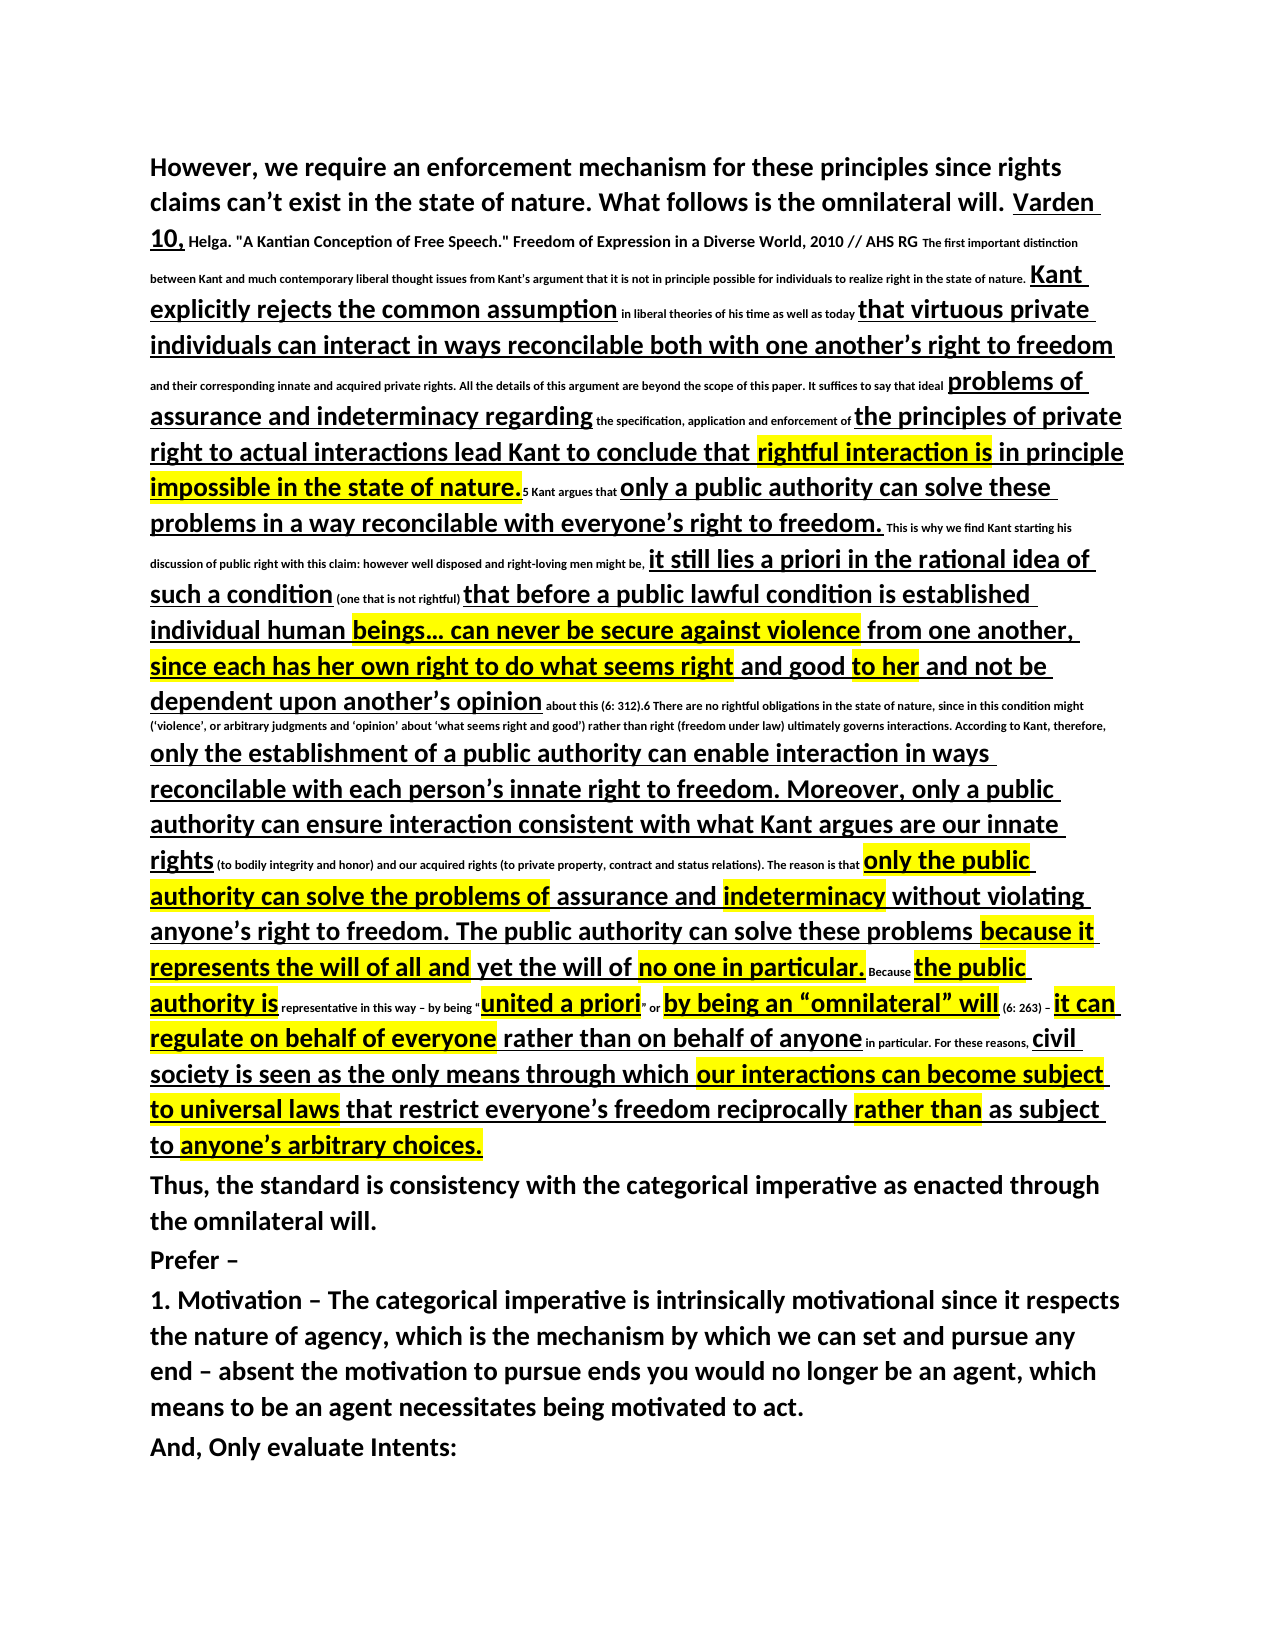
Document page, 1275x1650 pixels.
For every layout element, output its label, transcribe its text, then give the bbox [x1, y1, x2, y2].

text And, Only evaluate Intents: [150, 1430, 1125, 1463]
text However, we require an enforcement mechanism for these principles since rights claims can’t exist in the state of nature. What follows is the omnilateral will. Varden 10, Helga. "A Kantian Conception of Free Speech." Freedom of Expression in a Diverse World, 2010 // AHS RG The first important distinction between Kant and much contemporary liberal thought issues from Kant’s argument that it is not in principle possible for individuals to realize right in the state of nature. Kant explicitly rejects the common assumption in liberal theories of his time as well as today that virtuous private individuals can interact in ways reconcilable both with one another’s right to freedom and their corresponding innate and acquired private rights. All the details of this argument are beyond the scope of this paper. It suffices to say that ideal problems of assurance and indeterminacy regarding the specification, application and enforcement of the principles of private right to actual interactions lead Kant to conclude that rightful interaction is in principle impossible in the state of nature.5 Kant argues that only a public authority can solve these problems in a way reconcilable with everyone’s right to freedom. This is why we find Kant starting his discussion of public right with this claim: however well disposed and right-loving men might be, it still lies a priori in the rational idea of such a condition (one that is not rightful) that before a public lawful condition is established individual human beings… can never be secure against violence from one another, since each has her own right to do what seems right and good to her and not be dependent upon another’s opinion about this (6: 312).6 There are no rightful obligations in the state of nature, since in this condition might (‘violence’, or arbitrary judgments and ‘opinion’ about ‘what seems right and good’) rather than right (freedom under law) ultimately governs interactions. According to Kant, therefore, only the establishment of a public authority can enable interaction in ways reconcilable with each person’s innate right to freedom. Moreover, only a public authority can ensure interaction consistent with what Kant argues are our innate rights (to bodily integrity and honor) and our acquired rights (to private property, contract and status relations). The reason is that only the public authority can solve the problems of assurance and indeterminacy without violating anyone’s right to freedom. The public authority can solve these problems because it represents the will of all and yet the will of no one in particular. Because the public authority is representative in this way – by being “united a priori” or by being an “omnilateral” will (6: 263) – it can regulate on behalf of everyone rather than on behalf of anyone in particular. For these reasons, civil society is seen as the only means through which our interactions can become subject to universal laws that restrict everyone’s freedom reciprocally rather than as subject to anyone’s arbitrary choices. [150, 150, 1125, 1161]
text Thus, the standard is consistency with the categorical imperative as enacted through the omnilateral will. [150, 1168, 1125, 1237]
text 1. Motivation – The categorical imperative is intrinsically motivational since it respects the nature of agency, which is the mechanism by which we can set and pursue any end – absent the motivation to pursue ends you would no longer be an agent, which means to be an agent necessitates being motivated to act. [150, 1283, 1125, 1423]
text Prefer – [150, 1243, 1125, 1277]
